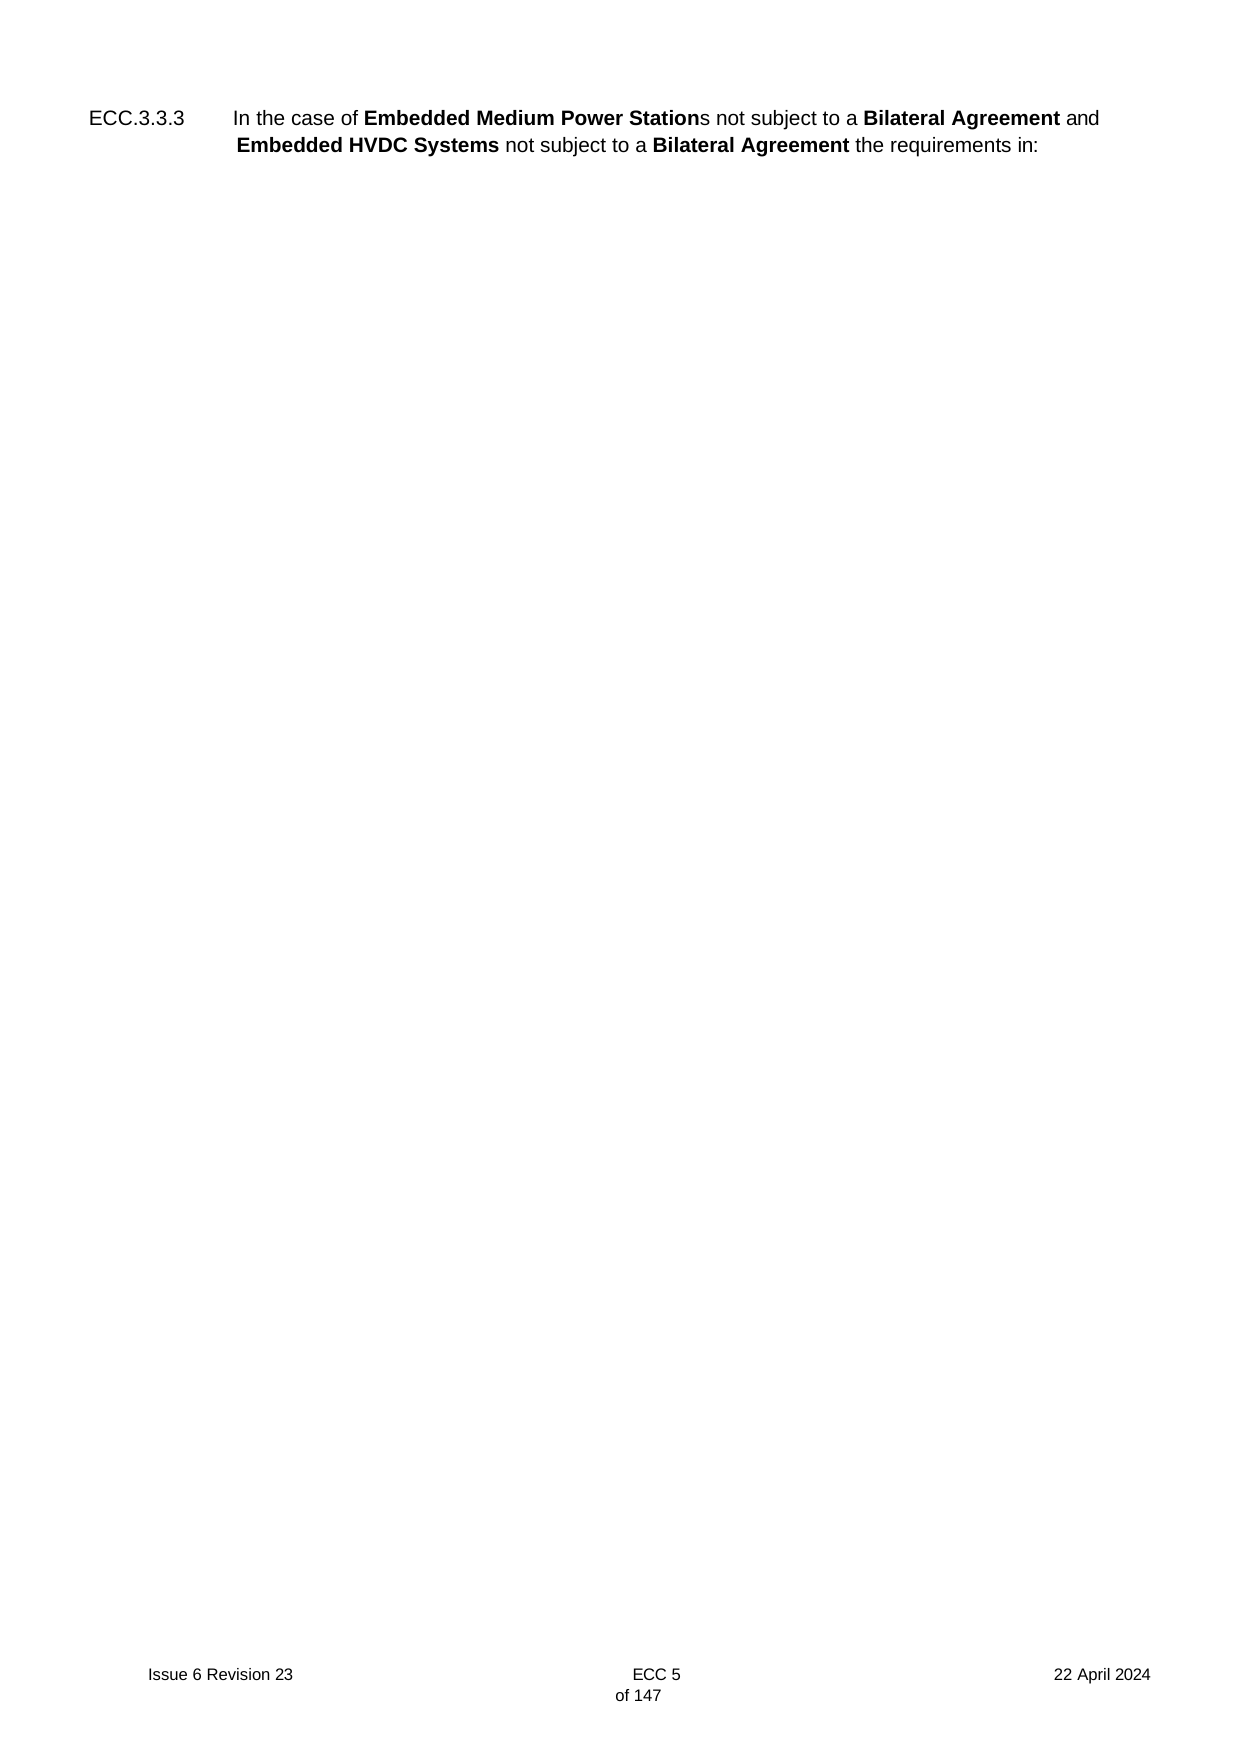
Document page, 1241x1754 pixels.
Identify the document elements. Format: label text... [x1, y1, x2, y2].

text Embedded HVDC Systems not subject to a Bilateral Agreement the requirements in: [236, 132, 1217, 156]
text ECC.3.3.3 In the case of Embedded Medium Power Stations not subject to a Bilateral Agreement and [89, 106, 1217, 130]
